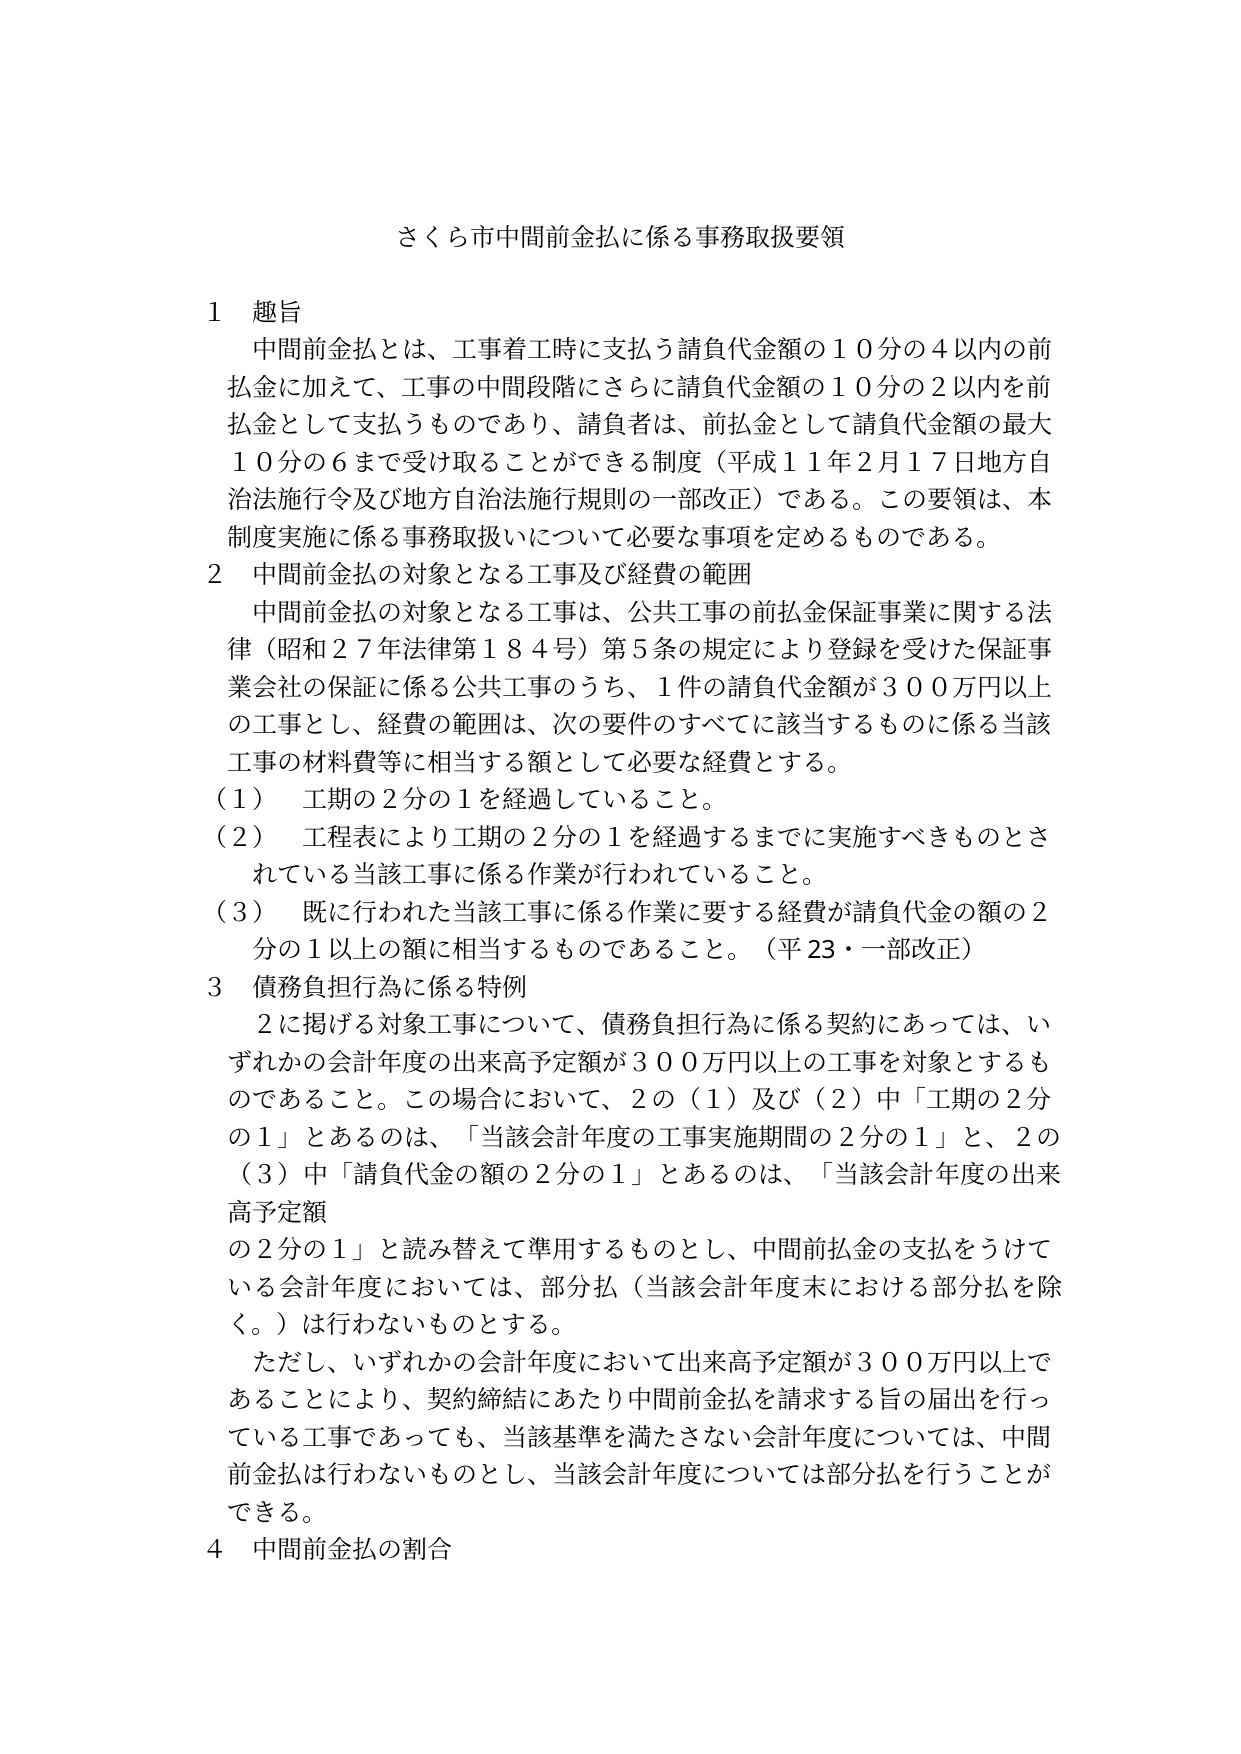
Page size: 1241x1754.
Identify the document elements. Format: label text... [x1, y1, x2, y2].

text 中間前金払の対象となる工事は、公共工事の前払金保証事業に関する法 [177, 592, 1063, 629]
text れている当該工事に係る作業が行われていること。 [202, 854, 1063, 892]
list 工期の２分の１を経過していること。 [202, 779, 1063, 817]
text 前金払は行わないものとし、当該会計年度については部分払を行うことが [177, 1454, 1063, 1492]
text ２ 中間前金払の対象となる工事及び経費の範囲 [177, 554, 1063, 592]
text いる会計年度においては、部分払（当該会計年度末における部分払を除く。）は行わないものとする。 [227, 1267, 1063, 1342]
text さくら市中間前金払に係る事務取扱要領 [177, 217, 1063, 254]
list 工程表により工期の２分の１を経過するまでに実施すべきものとさ [202, 817, 1063, 854]
text 分の１以上の額に相当するものであること。（平23・一部改正） [202, 929, 1063, 967]
text ただし、いずれかの会計年度において出来高予定額が３００万円以上で [227, 1342, 1063, 1379]
text のであること。この場合において、２の（１）及び（２）中「工期の２分 [177, 1079, 1063, 1117]
text あることにより、契約締結にあたり中間前金払を請求する旨の届出を行っ [177, 1379, 1063, 1417]
text 律（昭和２７年法律第１８４号）第５条の規定により登録を受けた保証事 [177, 629, 1063, 667]
text ３ 債務負担行為に係る特例 [177, 967, 1063, 1004]
text １０分の６まで受け取ることができる制度（平成１１年２月１７日地方自 [227, 442, 1063, 479]
text 治法施行令及び地方自治法施行規則の一部改正）である。この要領は、本 [227, 479, 1063, 517]
list 既に行われた当該工事に係る作業に要する経費が請負代金の額の２ [202, 892, 1063, 929]
text 払金として支払うものであり、請負者は、前払金として請負代金額の最大 [227, 404, 1063, 442]
text ４ 中間前金払の割合 [177, 1529, 1063, 1567]
text 中間前金払とは、工事着工時に支払う請負代金額の１０分の４以内の前 [202, 329, 1063, 367]
text ２に掲げる対象工事について、債務負担行為に係る契約にあっては、い [177, 1004, 1063, 1042]
text 業会社の保証に係る公共工事のうち、１件の請負代金額が３００万円以上 [177, 667, 1063, 704]
text 払金に加えて、工事の中間段階にさらに請負代金額の１０分の２以内を前 [227, 367, 1063, 404]
text の工事とし、経費の範囲は、次の要件のすべてに該当するものに係る当該 [177, 704, 1063, 742]
text 工事の材料費等に相当する額として必要な経費とする。 [177, 742, 1063, 779]
text ている工事であっても、当該基準を満たさない会計年度については、中間 [177, 1417, 1063, 1454]
text １ 趣旨 [177, 292, 1063, 329]
text できる。 [177, 1492, 1063, 1529]
text の１」とあるのは、「当該会計年度の工事実施期間の２分の１」と、２の（３）中「請負代金の額の２分の１」とあるのは、「当該会計年度の出来高予定額 [227, 1117, 1063, 1229]
text 制度実施に係る事務取扱いについて必要な事項を定めるものである。 [227, 517, 1063, 554]
text の２分の１」と読み替えて準用するものとし、中間前払金の支払をうけて [227, 1229, 1063, 1267]
text ずれかの会計年度の出来高予定額が３００万円以上の工事を対象とするも [177, 1042, 1063, 1079]
